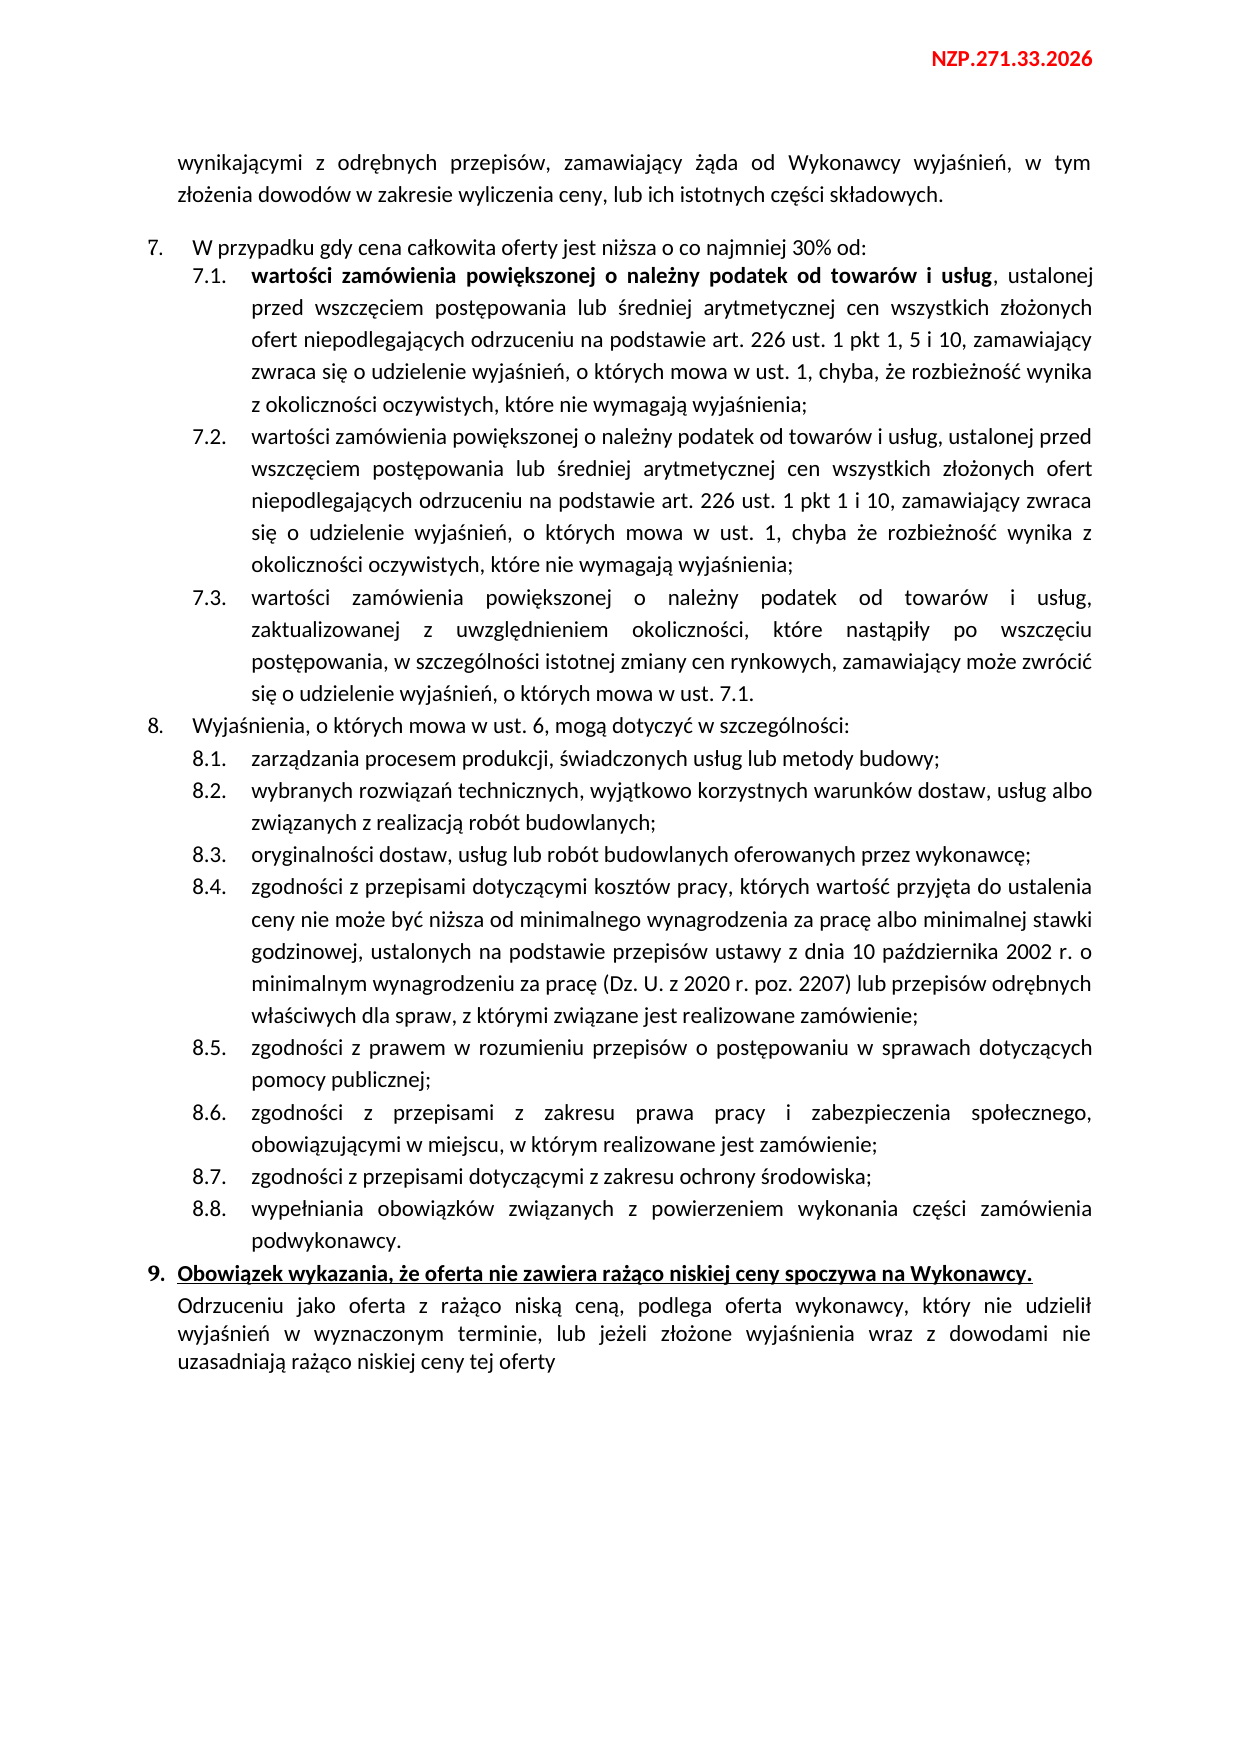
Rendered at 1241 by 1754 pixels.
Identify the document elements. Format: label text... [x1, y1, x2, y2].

list zgodności z przepisami dotyczącymi kosztów pracy, których wartość przyjęta do ustalenia ceny nie może być niższa od minimalnego wynagrodzenia za pracę albo minimalnej stawki godzinowej, ustalonych na podstawie przepisów ustawy z dnia 10 października 2002 r. o minimalnym wynagrodzeniu za pracę (Dz. U. z 2020 r. poz. 2207) lub przepisów odrębnych właściwych dla spraw, z którymi związane jest realizowane zamówienie; [192, 872, 1094, 1029]
list wartości zamówienia powiększonej o należny podatek od towarów i usług, zaktualizowanej z uwzględnieniem okoliczności, które nastąpiły po wszczęciu postępowania, w szczególności istotnej zmiany cen rynkowych, zamawiający może zwrócić się o udzielenie wyjaśnień, o których mowa w ust. 7.1. [192, 583, 1094, 707]
list wartości zamówienia powiększonej o należny podatek od towarów i usług, ustalonej przed wszczęciem postępowania lub średniej arytmetycznej cen wszystkich złożonych ofert niepodlegających odrzuceniu na podstawie art. 226 ust. 1 pkt 1, 5 i 10, zamawiający zwraca się o udzielenie wyjaśnień, o których mowa w ust. 1, chyba, że rozbieżność wynika z okoliczności oczywistych, które nie wymagają wyjaśnienia; [192, 261, 1094, 418]
list wypełniania obowiązków związanych z powierzeniem wykonania części zamówienia podwykonawcy. [192, 1194, 1094, 1254]
list zarządzania procesem produkcji, świadczonych usług lub metody budowy; [192, 744, 1094, 772]
list zgodności z przepisami dotyczącymi z zakresu ochrony środowiska; [192, 1162, 1094, 1190]
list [148, 148, 1092, 208]
list W przypadku gdy cena całkowita oferty jest niższa o co najmniej 30% od: [148, 233, 1104, 261]
list zgodności z prawem w rozumieniu przepisów o postępowaniu w sprawach dotyczących pomocy publicznej; [192, 1033, 1094, 1094]
list Obowiązek wykazania, że oferta nie zawiera rażąco niskiej ceny spoczywa na Wykonawcy. [148, 1259, 1094, 1287]
list wybranych rozwiązań technicznych, wyjątkowo korzystnych warunków dostaw, usług albo związanych z realizacją robót budowlanych; [192, 776, 1094, 836]
text Odrzuceniu jako oferta z rażąco niską ceną, podlega oferta wykonawcy, który nie udzielił wyjaśnień w wyznaczonym terminie, lub jeżeli złożone wyjaśnienia wraz z dowodami nie uzasadniają rażąco niskiej ceny tej oferty [177, 1291, 1092, 1375]
list wartości zamówienia powiększonej o należny podatek od towarów i usług, ustalonej przed wszczęciem postępowania lub średniej arytmetycznej cen wszystkich złożonych ofert niepodlegających odrzuceniu na podstawie art. 226 ust. 1 pkt 1 i 10, zamawiający zwraca się o udzielenie wyjaśnień, o których mowa w ust. 1, chyba że rozbieżność wynika z okoliczności oczywistych, które nie wymagają wyjaśnienia; [192, 422, 1094, 579]
list Wyjaśnienia, o których mowa w ust. 6, mogą dotyczyć w szczególności: [148, 712, 1094, 739]
list oryginalności dostaw, usług lub robót budowlanych oferowanych przez wykonawcę; [192, 840, 1094, 868]
list zgodności z przepisami z zakresu prawa pracy i zabezpieczenia społecznego, obowiązującymi w miejscu, w którym realizowane jest zamówienie; [192, 1098, 1094, 1158]
